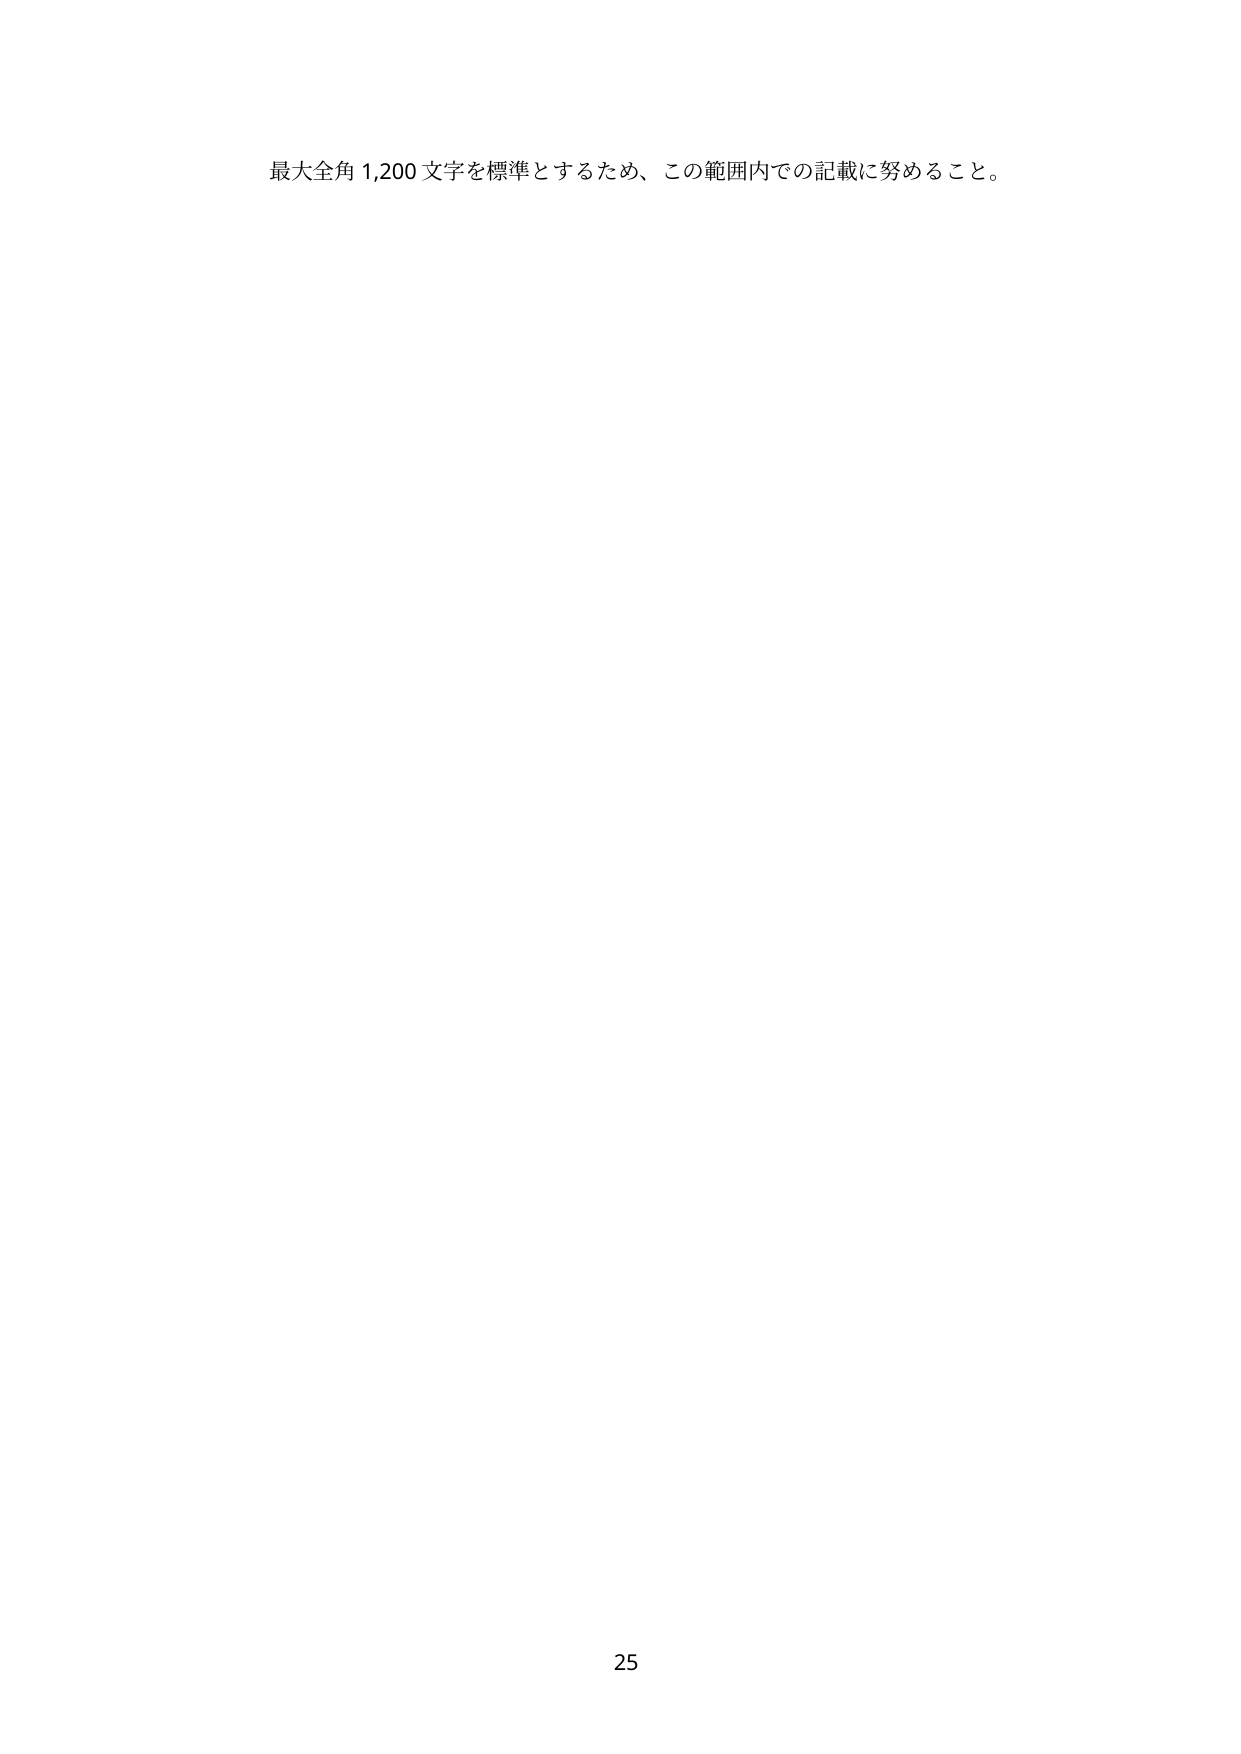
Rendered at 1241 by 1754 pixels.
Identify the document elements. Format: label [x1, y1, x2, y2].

text [225, 150, 1092, 190]
